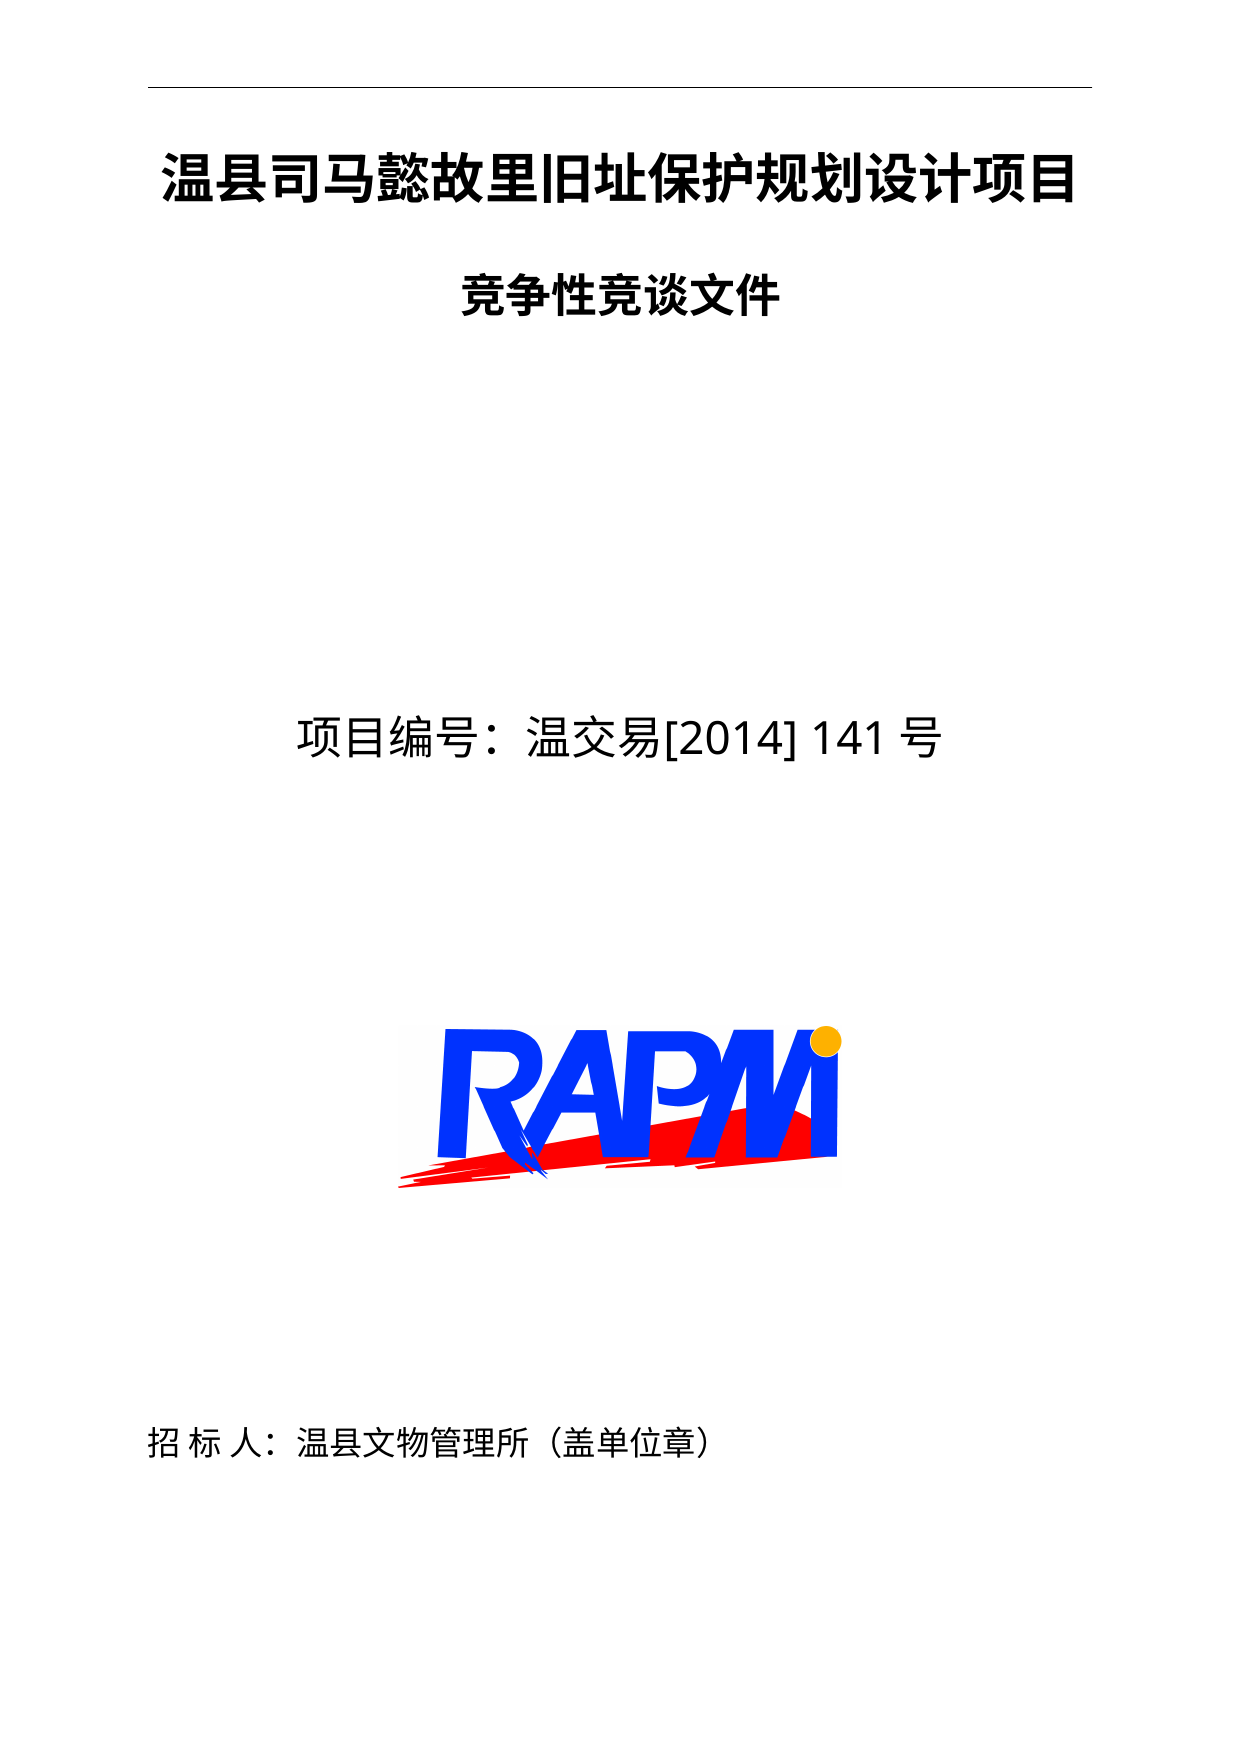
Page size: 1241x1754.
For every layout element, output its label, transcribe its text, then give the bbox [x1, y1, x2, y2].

text 竞争性竞谈文件 [148, 253, 1092, 332]
text 招 标 人：温县文物管理所（盖单位章） [148, 1402, 1092, 1481]
text 项目编号：温交易[2014] 141号 [148, 695, 1092, 774]
picture [398, 1025, 842, 1188]
text 温县司马懿故里旧址保护规划设计项目 [148, 135, 1092, 214]
